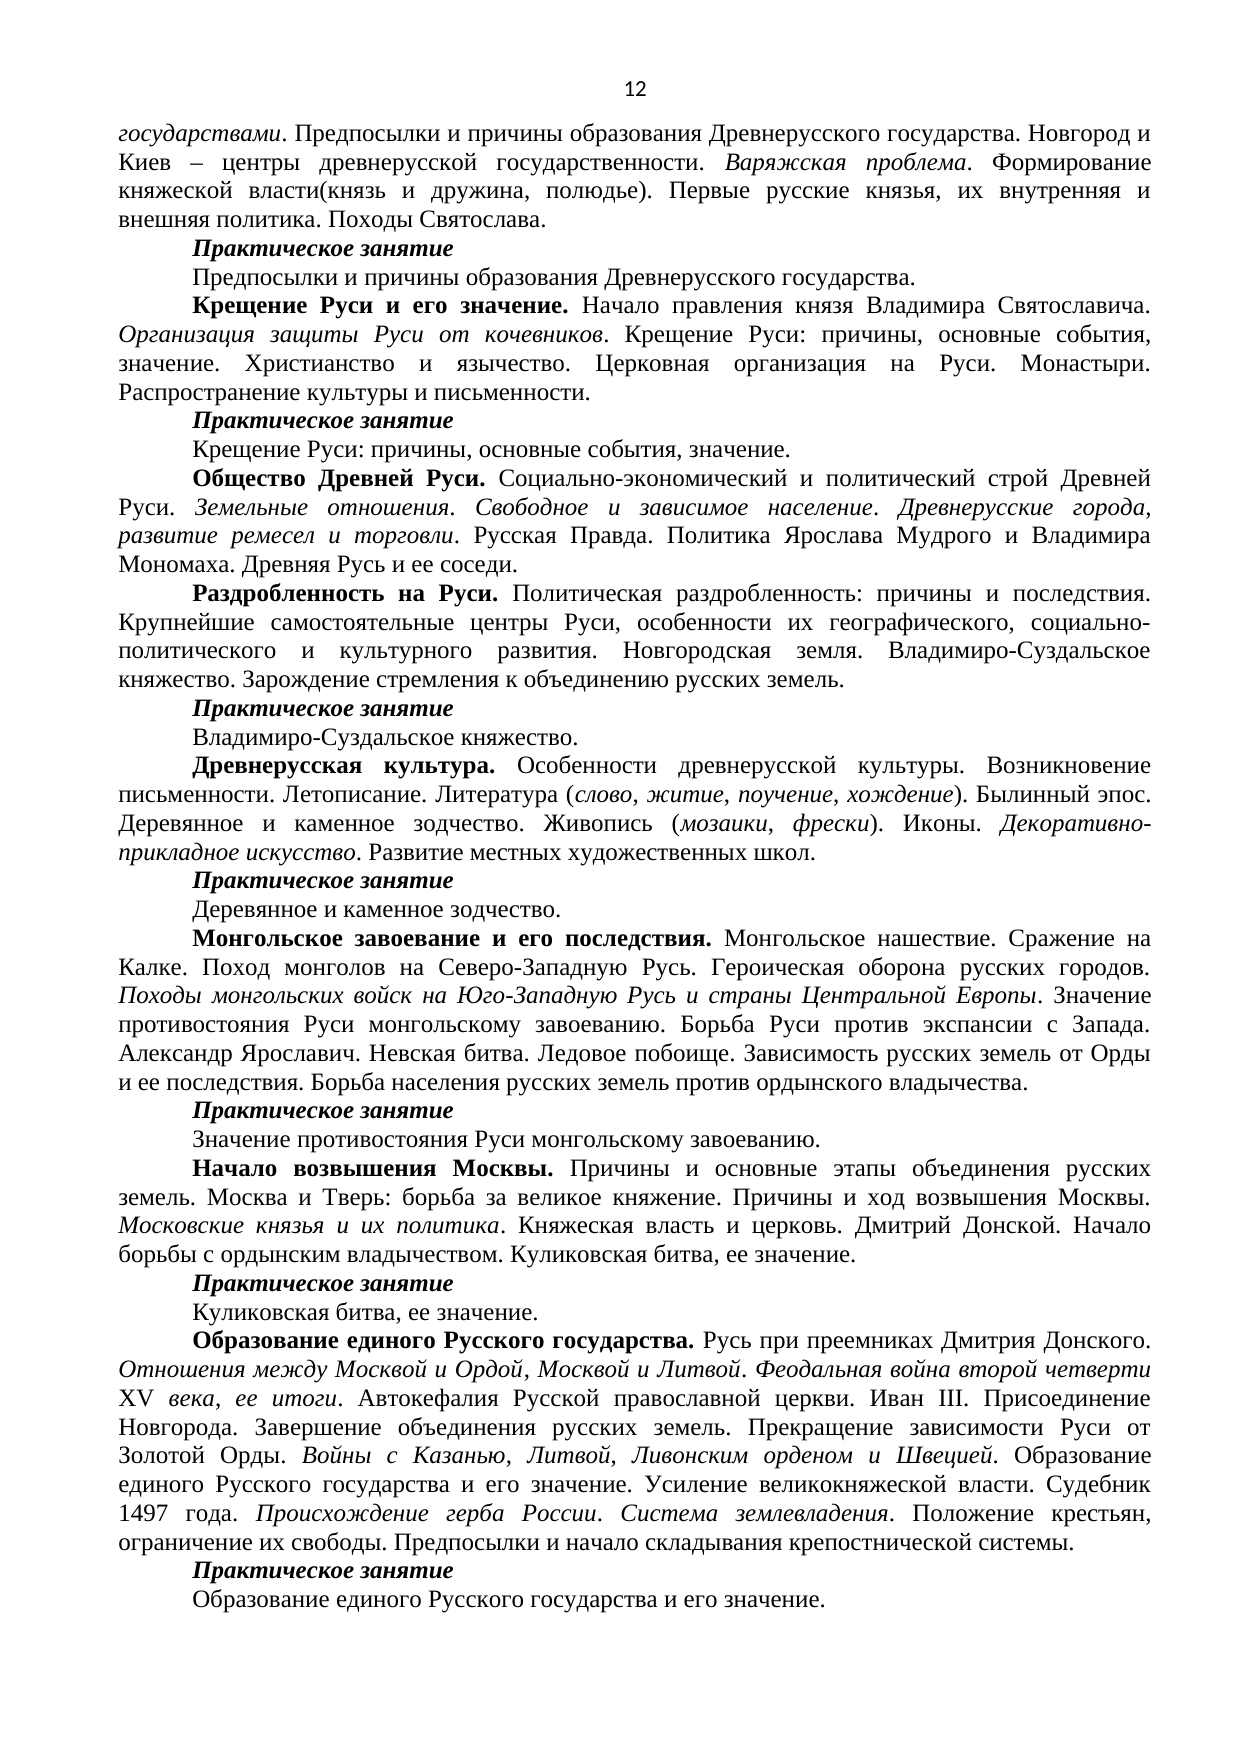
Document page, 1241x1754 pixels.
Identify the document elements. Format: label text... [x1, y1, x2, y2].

text Образование единого Русского государства. Русь при преемниках Дмитрия Донского. Отношения между Москвой и Ордой, Москвой и Литвой. Феодальная война второй четверти XV века, ее итоги. Автокефалия Русской православной церкви. Иван III. Присоединение Новгорода. Завершение объединения русских земель. Прекращение зависимости Руси от Золотой Орды. Войны с Казанью, Литвой, Ливонским орденом и Швецией. Образование единого Русского государства и его значение. Усиление великокняжеской власти. Судебник 1497 года. Происхождение герба России. Система землевладения. Положение крестьян, ограничение их свободы. Предпосылки и начало складывания крепостнической системы. [118, 1326, 1152, 1556]
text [118, 118, 1152, 233]
text Практическое занятие [118, 1556, 1152, 1584]
text Предпосылки и причины образования Древнерусского государства. [118, 262, 1152, 291]
text Практическое занятие [118, 866, 1152, 894]
text Начало возвышения Москвы. Причины и основные этапы объединения русских земель. Москва и Тверь: борьба за великое княжение. Причины и ход возвышения Москвы. Московские князья и их политика. Княжеская власть и церковь. Дмитрий Донской. Начало борьбы с ордынским владычеством. Куликовская битва, ее значение. [118, 1153, 1152, 1268]
text Раздробленность на Руси. Политическая раздробленность: причины и последствия. Крупнейшие самостоятельные центры Руси, особенности их географического, социально-политического и культурного развития. Новгородская земля. Владимиро-Суздальское княжество. Зарождение стремления к объединению русских земель. [118, 578, 1152, 693]
text Практическое занятие [118, 1268, 1152, 1297]
text Практическое занятие [118, 406, 1152, 434]
text Практическое занятие [118, 233, 1152, 262]
text Деревянное и каменное зодчество. [118, 894, 1152, 923]
text Практическое занятие [118, 693, 1152, 722]
text Значение противостояния Руси монгольскому завоеванию. [118, 1124, 1152, 1153]
text Куликовская битва, ее значение. [118, 1297, 1152, 1326]
text Древнерусская культура. Особенности древнерусской культуры. Возникновение письменности. Летописание. Литература (слово, житие, поучение, хождение). Былинный эпос. Деревянное и каменное зодчество. Живопись (мозаики, фрески). Иконы. Декоративно-прикладное искусство. Развитие местных художественных школ. [118, 751, 1152, 866]
text Крещение Руси и его значение. Начало правления князя Владимира Святославича. Организация защиты Руси от кочевников. Крещение Руси: причины, основные события, значение. Христианство и язычество. Церковная организация на Руси. Монастыри. Распространение культуры и письменности. [118, 291, 1152, 406]
text Крещение Руси: причины, основные события, значение. [118, 434, 1152, 463]
text Общество Древней Руси. Социально-экономический и политический строй Древней Руси. Земельные отношения. Свободное и зависимое население. Древнерусские города, развитие ремесел и торговли. Русская Правда. Политика Ярослава Мудрого и Владимира Мономаха. Древняя Русь и ее соседи. [118, 463, 1152, 578]
text Монгольское завоевание и его последствия. Монгольское нашествие. Сражение на Калке. Поход монголов на Северо-Западную Русь. Героическая оборона русских городов. Походы монгольских войск на Юго-Западную Русь и страны Центральной Европы. Значение противостояния Руси монгольскому завоеванию. Борьба Руси против экспансии с Запада. Александр Ярославич. Невская битва. Ледовое побоище. Зависимость русских земель от Орды и ее последствия. Борьба населения русских земель против ордынского владычества. [118, 923, 1152, 1096]
text Владимиро-Суздальское княжество. [118, 722, 1152, 751]
text Практическое занятие [118, 1096, 1152, 1124]
text Образование единого Русского государства и его значение. [118, 1584, 1152, 1613]
